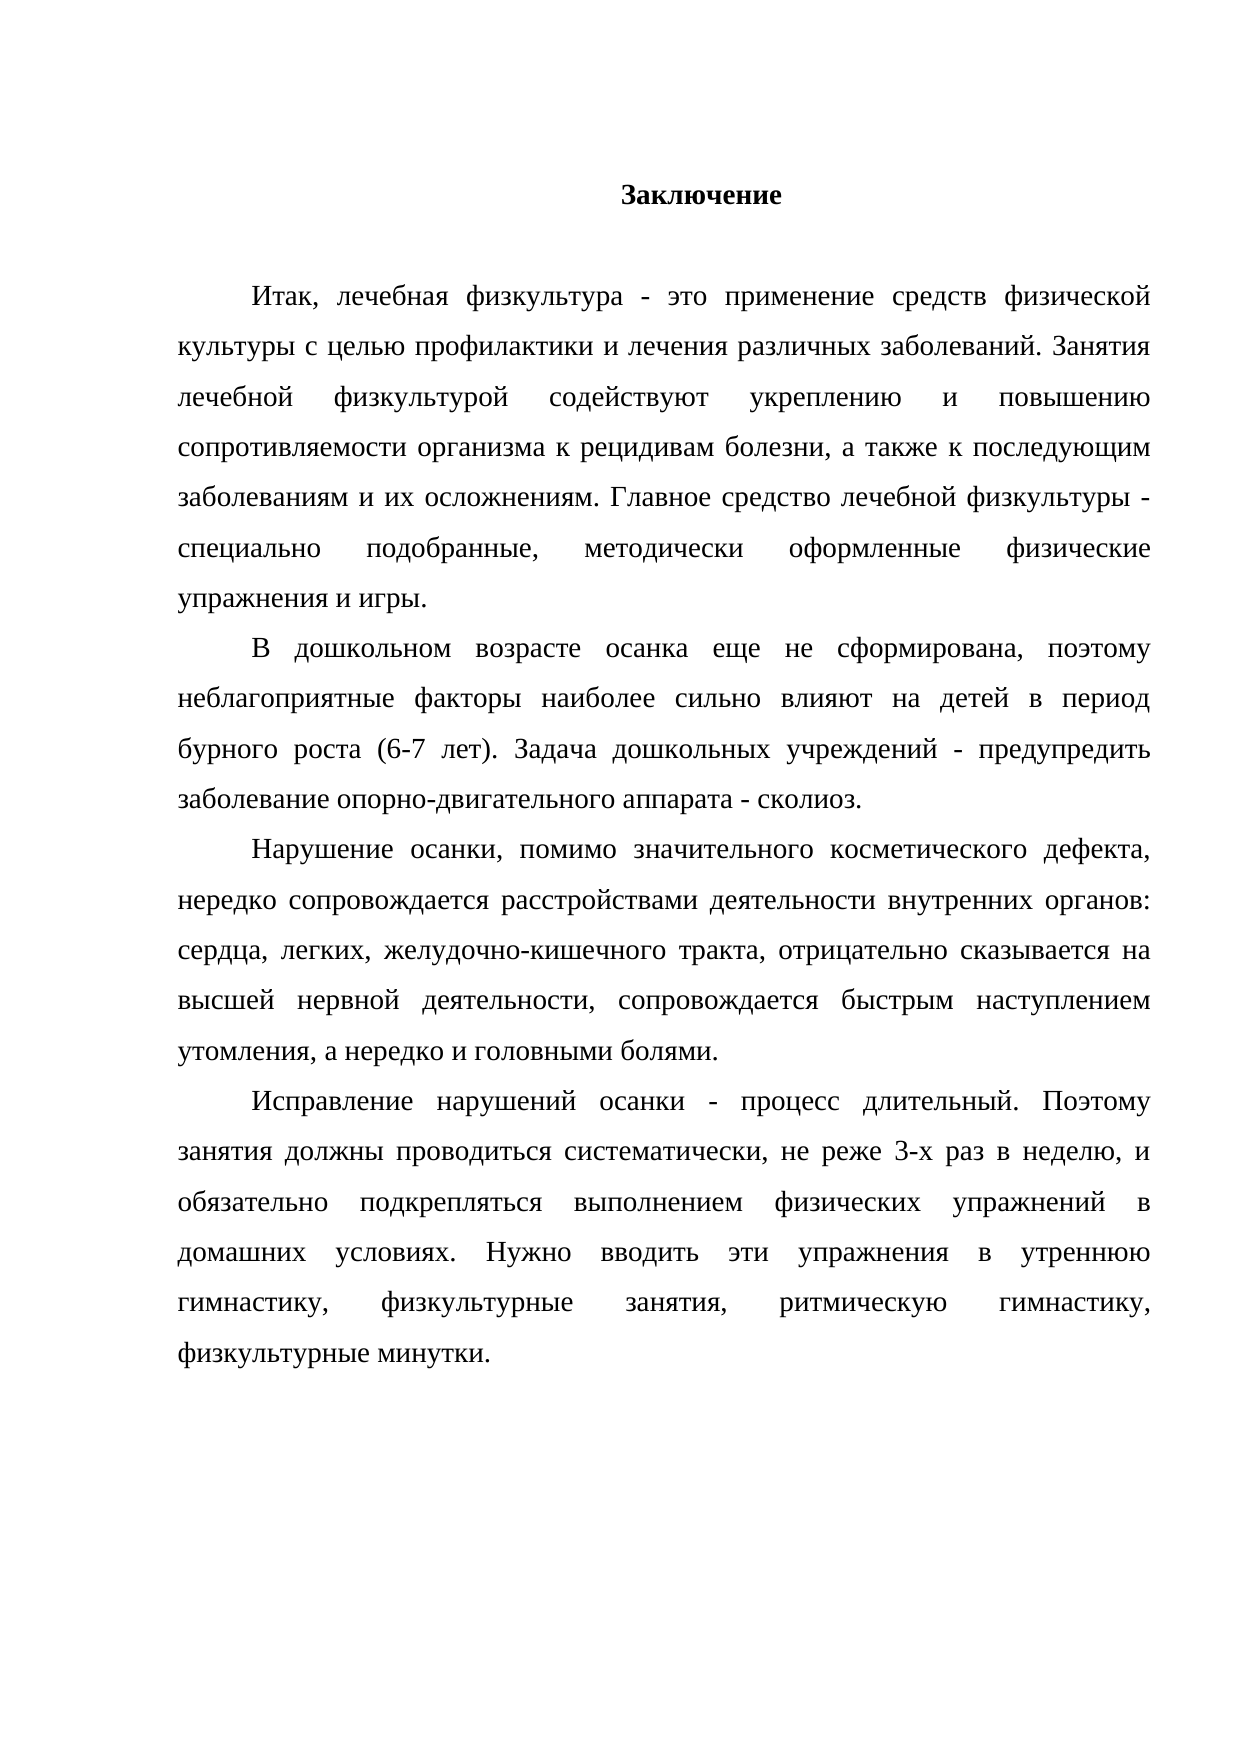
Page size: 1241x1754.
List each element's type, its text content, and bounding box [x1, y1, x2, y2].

text Итак, лечебная физкультура - это применение средств физической культуры с целью профилактики и лечения различных заболеваний. Занятия лечебной физкультурой содействуют укреплению и повышению сопротивляемости организма к рецидивам болезни, а также к последующим заболеваниям и их осложнениям. Главное средство лечебной физкультуры - специально подобранные, методически оформленные физические упражнения и игры. [177, 278, 1152, 613]
text Заключение [177, 177, 1152, 211]
text В дошкольном возрасте осанка еще не сформирована, поэтому неблагоприятные факторы наиболее сильно влияют на детей в период бурного роста (6-7 лет). Задача дошкольных учреждений - предупредить заболевание опорно-двигательного аппарата - сколиоз. [177, 630, 1152, 815]
text Нарушение осанки, помимо значительного косметического дефекта, нередко сопровождается расстройствами деятельности внутренних органов: сердца, легких, желудочно-кишечного тракта, отрицательно сказывается на высшей нервной деятельности, сопровождается быстрым наступлением утомления, а нередко и головными болями. [177, 832, 1152, 1066]
text Исправление нарушений осанки - процесс длительный. Поэтому занятия должны проводиться систематически, не реже 3-х раз в неделю, и обязательно подкрепляться выполнением физических упражнений в домашних условиях. Нужно вводить эти упражнения в утреннюю гимнастику, физкультурные занятия, ритмическую гимнастику, физкультурные минутки. [177, 1083, 1152, 1368]
